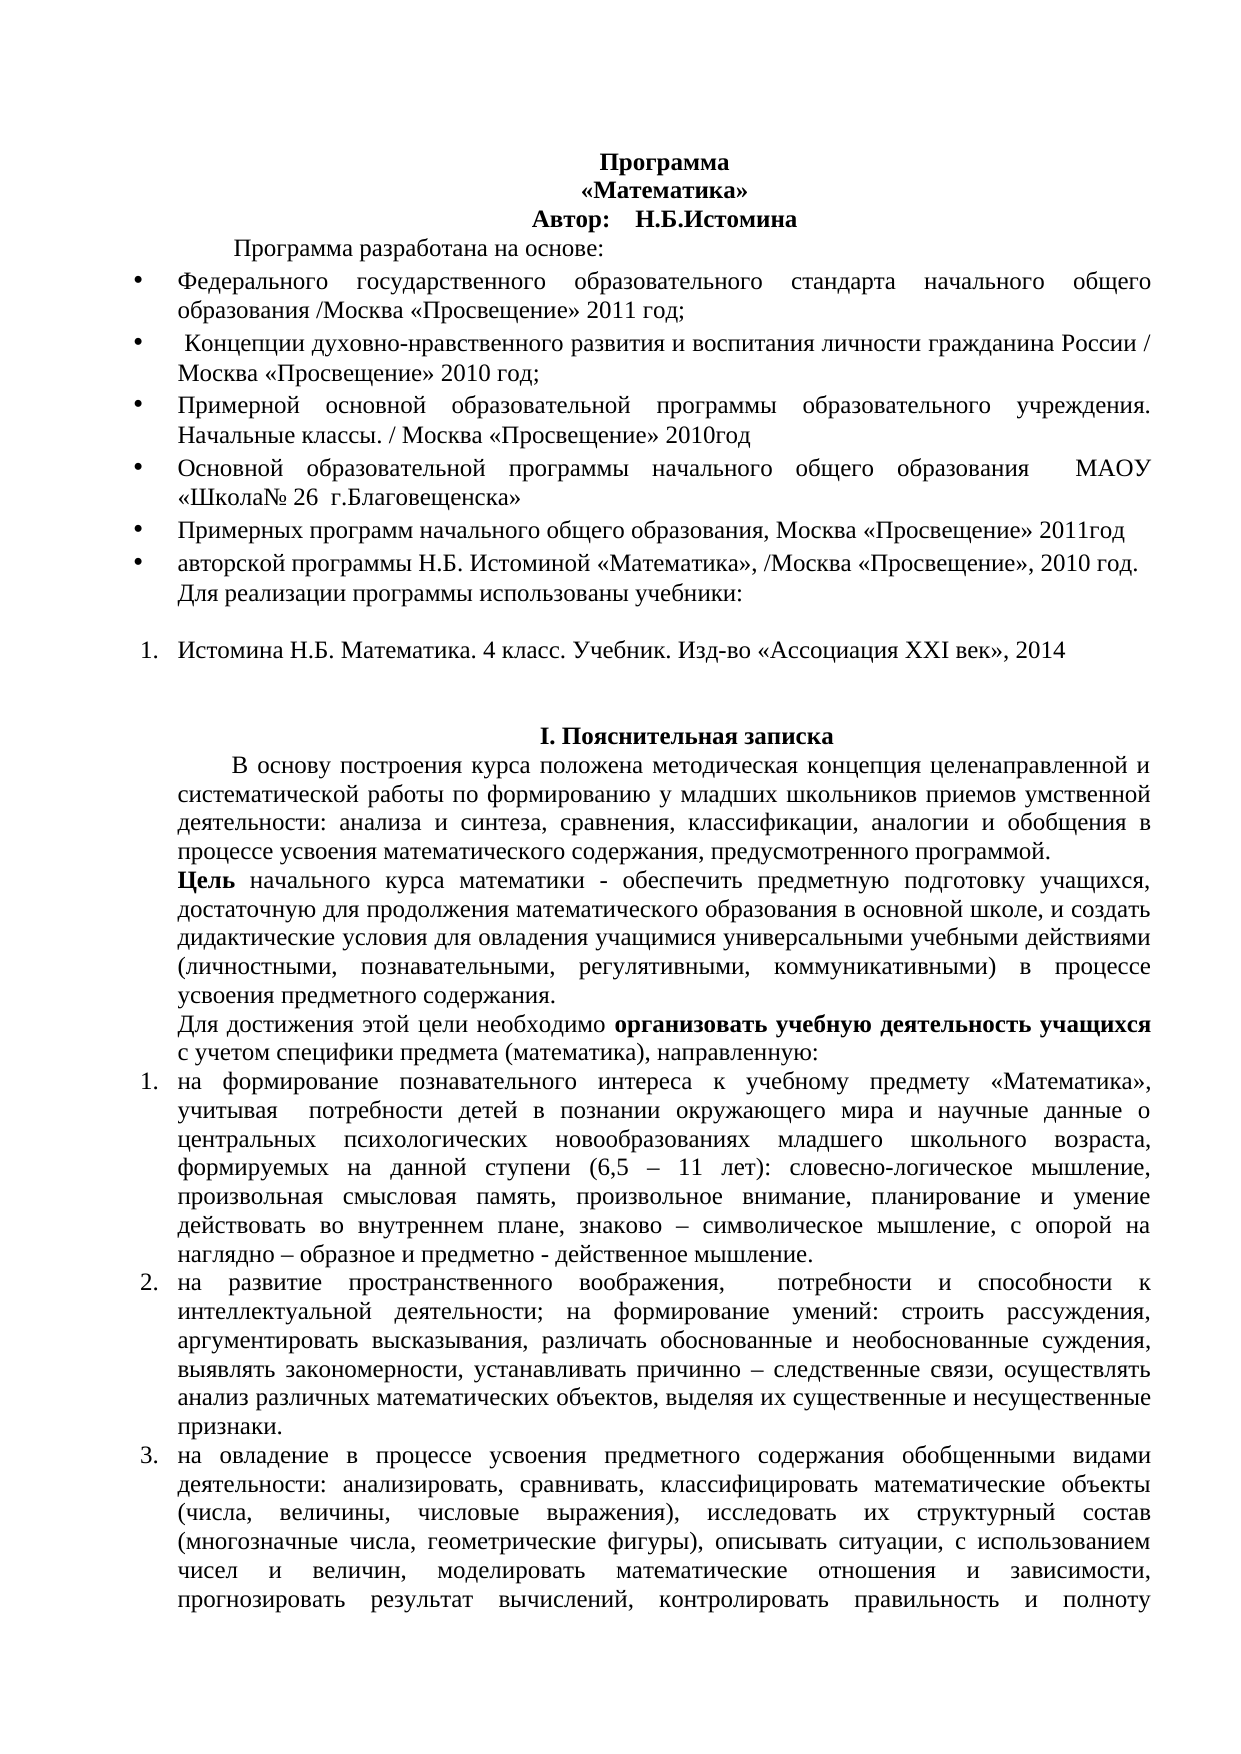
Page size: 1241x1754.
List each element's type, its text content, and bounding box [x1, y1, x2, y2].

list на развитие пространственного воображения, потребности и способности к интеллектуальной деятельности; на формирование умений: строить рассуждения, аргументировать высказывания, различать обоснованные и необоснованные суждения, выявлять закономерности, устанавливать причинно – следственные связи, осуществлять анализ различных математических объектов, выделяя их существенные и несущественные признаки. [140, 1267, 1152, 1440]
list Истомина Н.Б. Математика. 4 класс. Учебник. Изд-во «Ассоциация ХХΙ век», 2014 [140, 635, 1152, 664]
text В основу построения курса положена методическая концепция целенаправленной и систематической работы по формированию у младших школьников приемов умственной деятельности: анализа и синтеза, сравнения, классификации, аналогии и обобщения в процессе усвоения математического содержания, предусмотренного программой. [177, 750, 1152, 865]
text «Математика» [177, 176, 1152, 204]
list Примерной основной образовательной программы образовательного учреждения. Начальные классы. / Москва «Просвещение» 2010год [133, 386, 1152, 449]
text I. Пояснительная записка [177, 721, 1152, 750]
text Для достижения этой цели необходимо организовать учебную деятельность учащихся с учетом специфики предмета (математика), направленную: [177, 1009, 1152, 1066]
list Примерных программ начального общего образования, Москва «Просвещение» 2011год [133, 511, 1152, 544]
list Концепции духовно-нравственного развития и воспитания личности гражданина России / Москва «Просвещение» 2010 год; [133, 324, 1152, 386]
list на формирование познавательного интереса к учебному предмету «Математика», учитывая потребности детей в познании окружающего мира и научные данные о центральных психологических новообразованиях младшего школьного возраста, формируемых на данной ступени (6,5 – 11 лет): словесно-логическое мышление, произвольная смысловая память, произвольное внимание, планирование и умение действовать во внутреннем плане, знаково – символическое мышление, с опорой на наглядно – образное и предметно - действенное мышление. [140, 1066, 1152, 1267]
text Программа разработана на основе: [177, 233, 1152, 262]
text Для реализации программы использованы учебники: [177, 578, 1152, 607]
text Цель начального курса математики - обеспечить предметную подготовку учащихся, достаточную для продолжения математического образования в основной школе, и создать дидактические условия для овладения учащимися универсальными учебными действиями (личностными, познавательными, регулятивными, коммуникативными) в процессе усвоения предметного содержания. [177, 865, 1152, 1009]
list авторской программы Н.Б. Истоминой «Математика», /Москва «Просвещение», 2010 год. [133, 544, 1152, 578]
text Автор: Н.Б.Истомина [177, 204, 1152, 233]
list Основной образовательной программы начального общего образования МАОУ «Школа№ 26 г.Благовещенска» [133, 449, 1152, 511]
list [140, 1440, 1152, 1612]
list Федерального государственного образовательного стандарта начального общего образования /Москва «Просвещение» 2011 год; [133, 262, 1152, 324]
text Программа [177, 147, 1152, 176]
